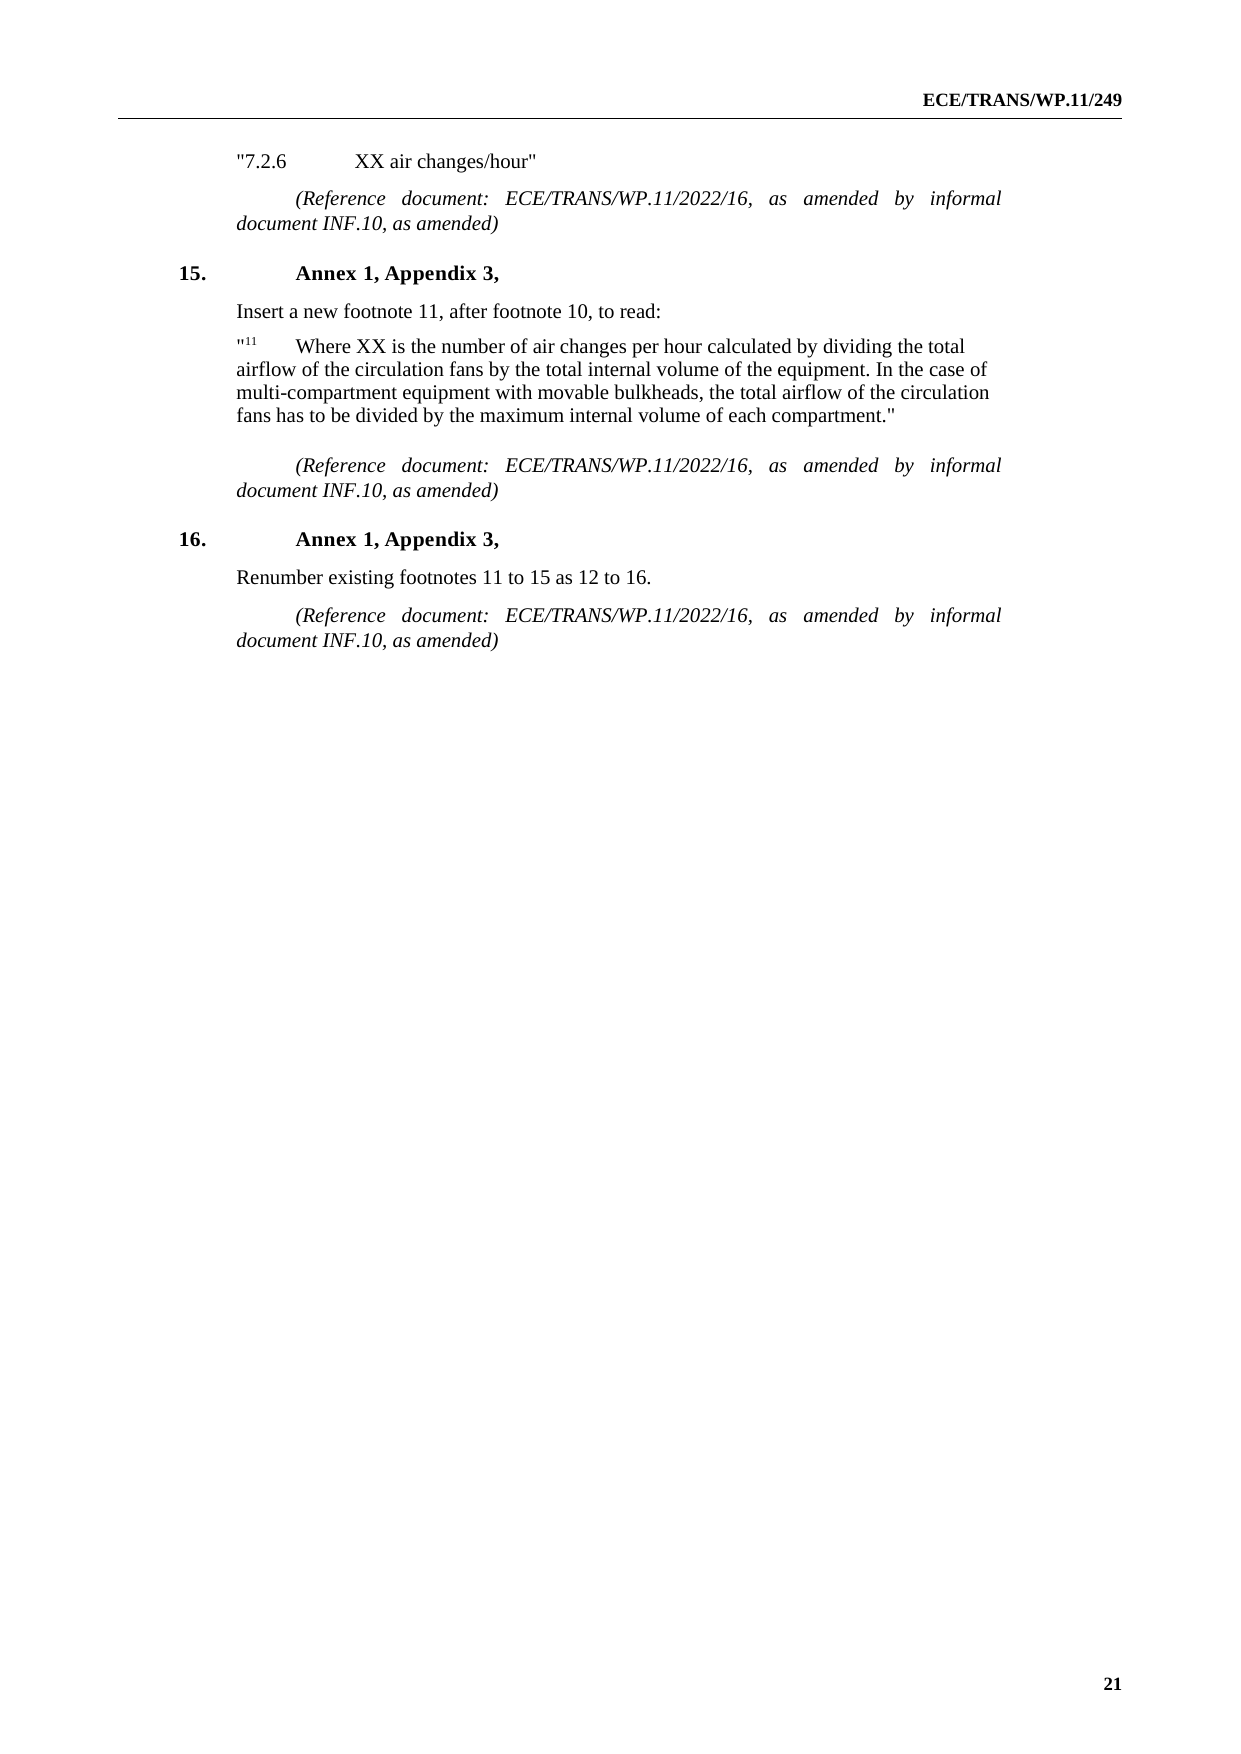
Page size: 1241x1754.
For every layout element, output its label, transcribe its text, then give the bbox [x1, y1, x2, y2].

text 16. Annex 1, Appendix 3, [118, 527, 1004, 552]
text (Reference document: ECE/TRANS/WP.11/2022/16, as amended by informal document INF.10, as amended) [236, 602, 1004, 652]
text "7.2.6 XX air changes/hour" [236, 148, 1004, 173]
text Insert a new footnote 11, after footnote 10, to read: [236, 298, 1004, 323]
text 15. Annex 1, Appendix 3, [118, 260, 1004, 285]
text Renumber existing footnotes 11 to 15 as 12 to 16. [236, 564, 1004, 589]
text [236, 185, 1004, 235]
text (Reference document: ECE/TRANS/WP.11/2022/16, as amended by informal document INF.10, as amended) [236, 452, 1004, 502]
text "11 Where XX is the number of air changes per hour calculated by dividing the total airflow of the circulation fans by the total internal volume of the equipment. In the case of multi-compartment equipment with movable bulkheads, the total airflow of the circulation fans has to be divided by the maximum internal volume of each compartment." [236, 335, 1004, 427]
